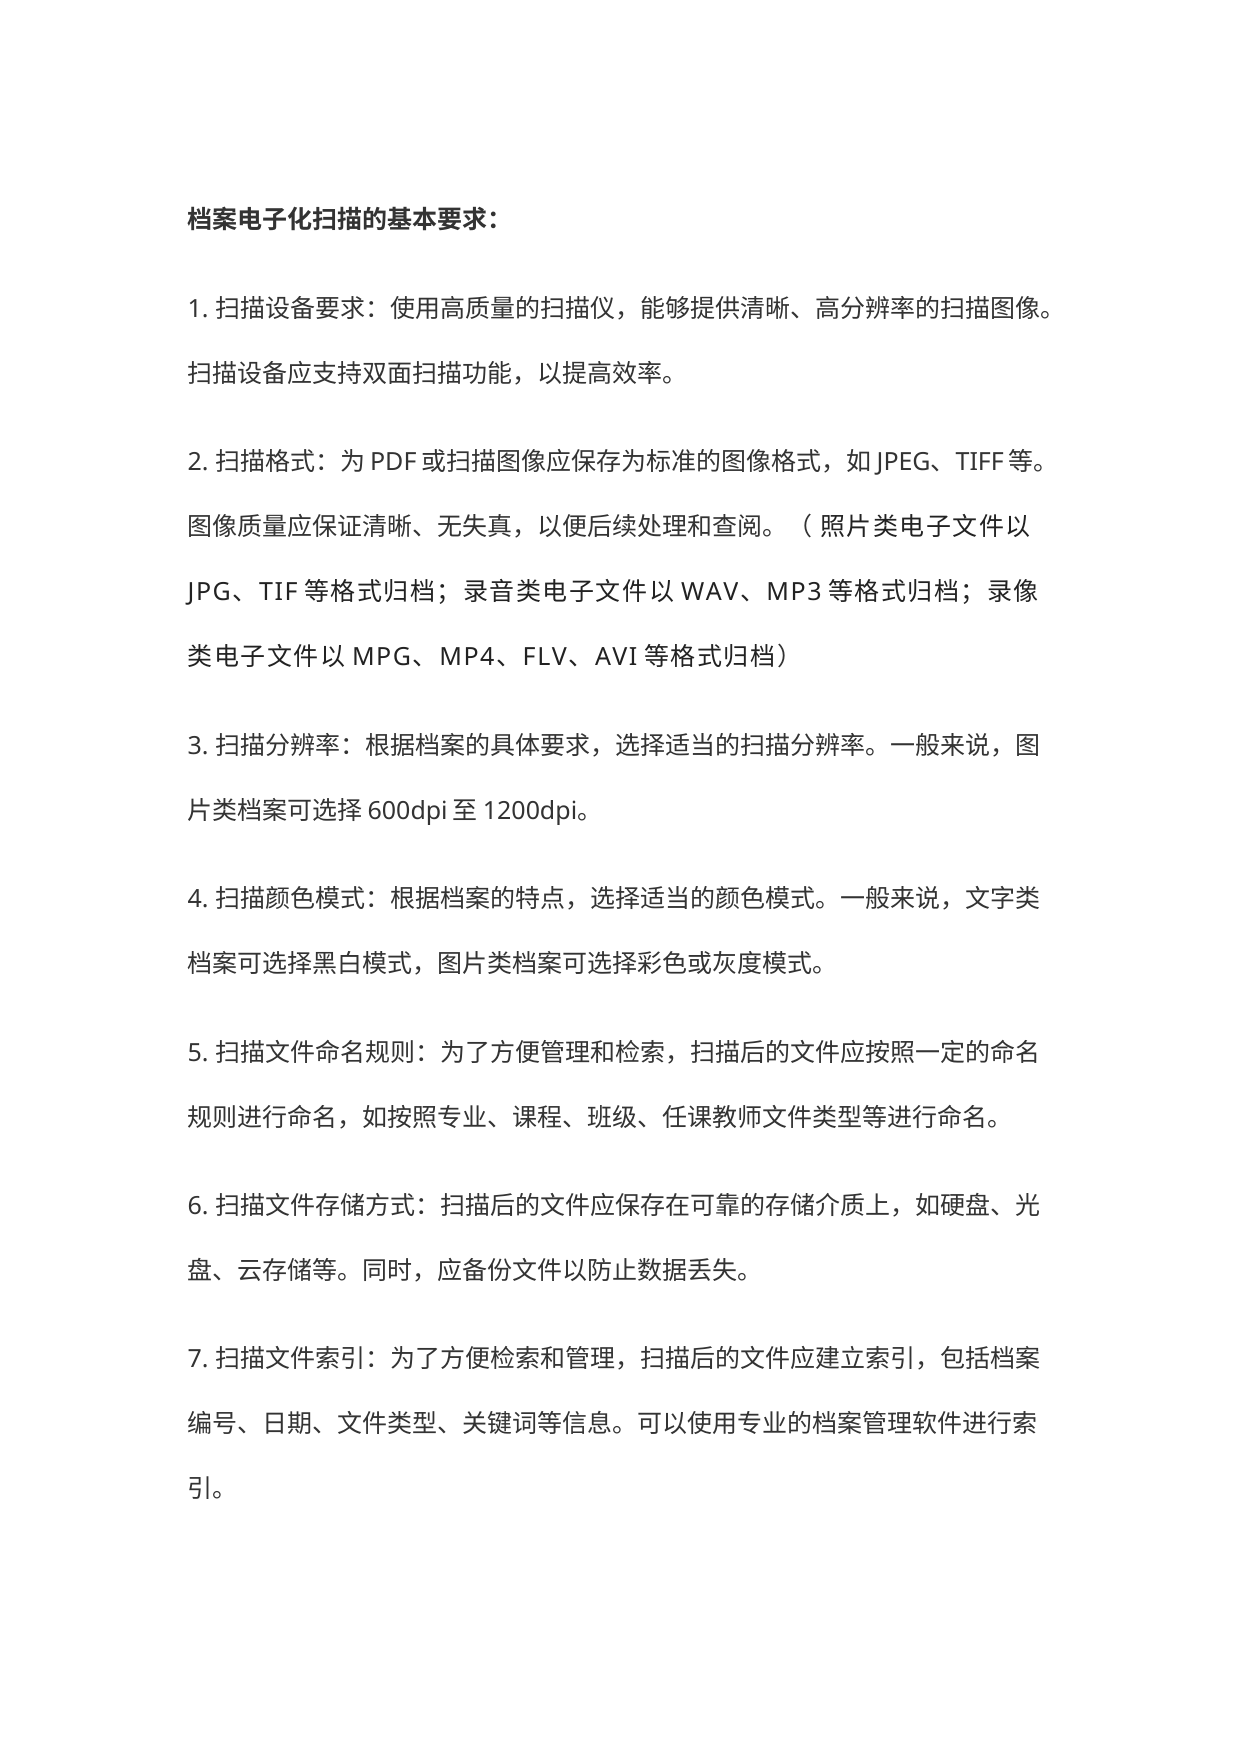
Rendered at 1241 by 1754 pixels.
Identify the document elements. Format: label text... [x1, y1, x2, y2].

text 5. 扫描文件命名规则：为了方便管理和检索，扫描后的文件应按照一定的命名规则进行命名，如按照专业、课程、班级、任课教师文件类型等进行命名。 [187, 1018, 1053, 1148]
text 1. 扫描设备要求：使用高质量的扫描仪，能够提供清晰、高分辨率的扫描图像。扫描设备应支持双面扫描功能，以提高效率。 [187, 274, 1053, 404]
text 档案电子化扫描的基本要求： [187, 185, 1053, 250]
text 3. 扫描分辨率：根据档案的具体要求，选择适当的扫描分辨率。一般来说，图片类档案可选择600dpi至1200dpi。 [187, 711, 1053, 841]
text 2. 扫描格式：为PDF或扫描图像应保存为标准的图像格式，如JPEG、TIFF等。图像质量应保证清晰、无失真，以便后续处理和查阅。（ 照片类电子文件以JPG、TIF等格式归档；录音类电子文件以WAV、MP3等格式归档；录像类电子文件以MPG、MP4、FLV、AVI等格式归档） [187, 427, 1053, 687]
text 6. 扫描文件存储方式：扫描后的文件应保存在可靠的存储介质上，如硬盘、光盘、云存储等。同时，应备份文件以防止数据丢失。 [187, 1171, 1053, 1301]
text 4. 扫描颜色模式：根据档案的特点，选择适当的颜色模式。一般来说，文字类档案可选择黑白模式，图片类档案可选择彩色或灰度模式。 [187, 864, 1053, 994]
text 7. 扫描文件索引：为了方便检索和管理，扫描后的文件应建立索引，包括档案编号、日期、文件类型、关键词等信息。可以使用专业的档案管理软件进行索引。 [187, 1324, 1053, 1519]
